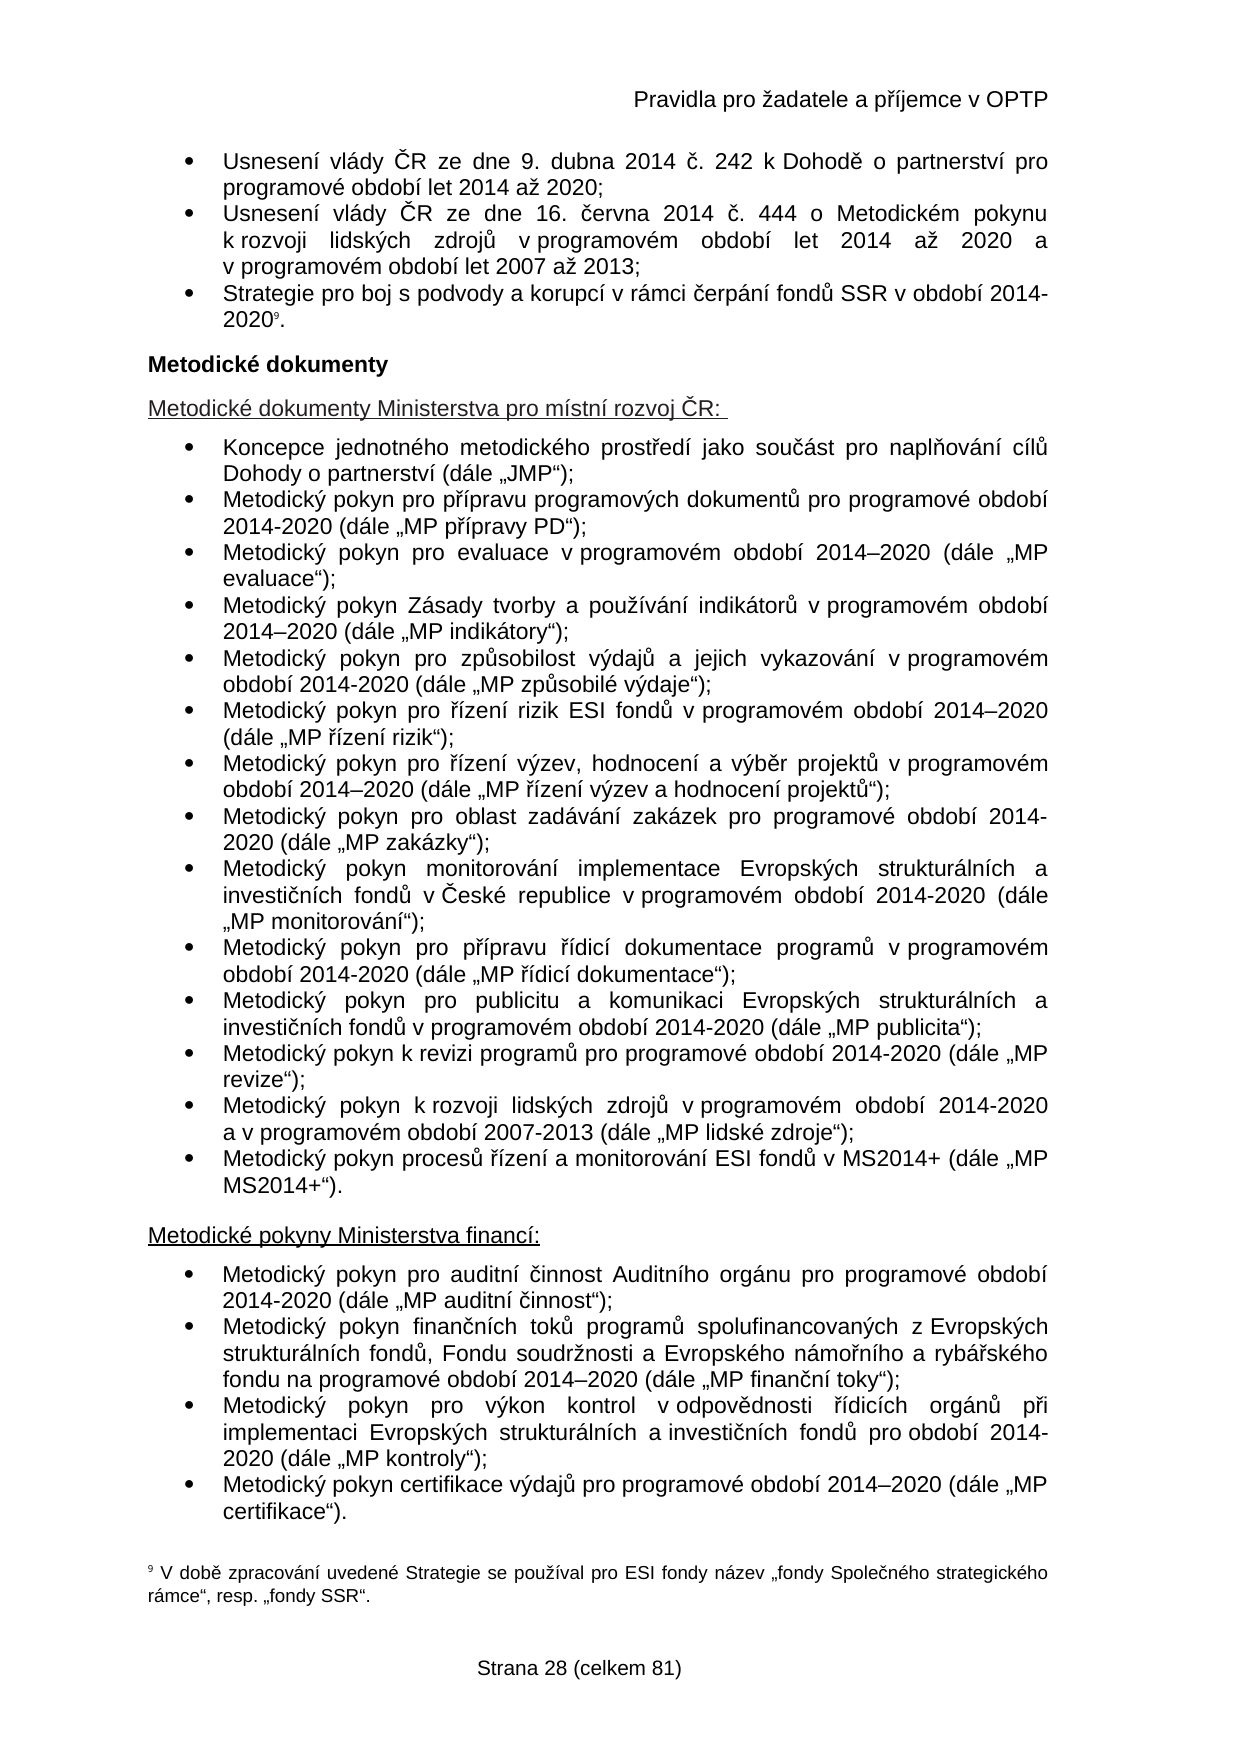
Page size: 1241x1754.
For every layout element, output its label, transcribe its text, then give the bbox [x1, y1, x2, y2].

list Metodický pokyn pro publicitu a komunikaci Evropských strukturálních a investičních fondů v programovém období 2014-2020 (dále „MP publicita“); [185, 987, 1048, 1040]
list Metodický pokyn pro auditní činnost Auditního orgánu pro programové období 2014-2020 (dále „MP auditní činnost“); [185, 1261, 1048, 1313]
list Metodické pokyny Ministerstva financí: [148, 1217, 1048, 1248]
list Strategie pro boj s podvody a korupcí v rámci čerpání fondů SSR v období 2014-2020. [185, 279, 1048, 332]
list Metodický pokyn pro způsobilost výdajů a jejich vykazování v programovém období 2014-2020 (dále „MP způsobilé výdaje“); [185, 644, 1048, 697]
list Usnesení vlády ČR ze dne 9. dubna 2014 č. 242 k Dohodě o partnerství pro programové období let 2014 až 2020; [185, 148, 1048, 200]
list Metodický pokyn pro přípravu řídicí dokumentace programů v programovém období 2014-2020 (dále „MP řídicí dokumentace“); [185, 934, 1048, 987]
list Metodický pokyn k rozvoji lidských zdrojů v programovém období 2014-2020 a v programovém období 2007-2013 (dále „MP lidské zdroje“); [185, 1092, 1048, 1145]
list Metodický pokyn finančních toků programů spolufinancovaných z Evropských strukturálních fondů, Fondu soudržnosti a Evropského námořního a rybářského fondu na programové období 2014–2020 (dále „MP finanční toky“); [185, 1313, 1048, 1392]
text Metodické dokumenty [148, 351, 1048, 377]
list Metodický pokyn pro evaluace v programovém období 2014–2020 (dále „MP evaluace“); [185, 539, 1048, 592]
text Metodické dokumenty Ministerstva pro místní rozvoj ČR: [148, 390, 1048, 421]
list Metodický pokyn procesů řízení a monitorování ESI fondů v MS2014+ (dále „MP MS2014+“). [185, 1145, 1048, 1198]
list Metodický pokyn pro oblast zadávání zakázek pro programové období 2014-2020 (dále „MP zakázky“); [185, 803, 1048, 855]
list Metodický pokyn pro řízení výzev, hodnocení a výběr projektů v programovém období 2014–2020 (dále „MP řízení výzev a hodnocení projektů“); [185, 750, 1048, 803]
list Metodický pokyn pro řízení rizik ESI fondů v programovém období 2014–2020 (dále „MP řízení rizik“); [185, 697, 1048, 750]
list Metodický pokyn pro přípravu programových dokumentů pro programové období 2014-2020 (dále „MP přípravy PD“); [185, 486, 1048, 539]
list Metodický pokyn Zásady tvorby a používání indikátorů v programovém období 2014–2020 (dále „MP indikátory“); [185, 592, 1048, 644]
list Koncepce jednotného metodického prostředí jako součást pro naplňování cílů Dohody o partnerství (dále „JMP“); [185, 434, 1048, 486]
list Metodický pokyn k revizi programů pro programové období 2014-2020 (dále „MP revize“); [185, 1040, 1048, 1092]
list Usnesení vlády ČR ze dne 16. června 2014 č. 444 o Metodickém pokynu k rozvoji lidských zdrojů v programovém období let 2014 až 2020 a v programovém období let 2007 až 2013; [185, 200, 1048, 279]
list Metodický pokyn certifikace výdajů pro programové období 2014–2020 (dále „MP certifikace“). [185, 1471, 1048, 1524]
list Metodický pokyn monitorování implementace Evropských strukturálních a investičních fondů v České republice v programovém období 2014-2020 (dále „MP monitorování“); [185, 855, 1048, 934]
list Metodický pokyn pro výkon kontrol v odpovědnosti řídicích orgánů při implementaci Evropských strukturálních a investičních fondů pro období 2014-2020 (dále „MP kontroly“); [185, 1392, 1048, 1471]
